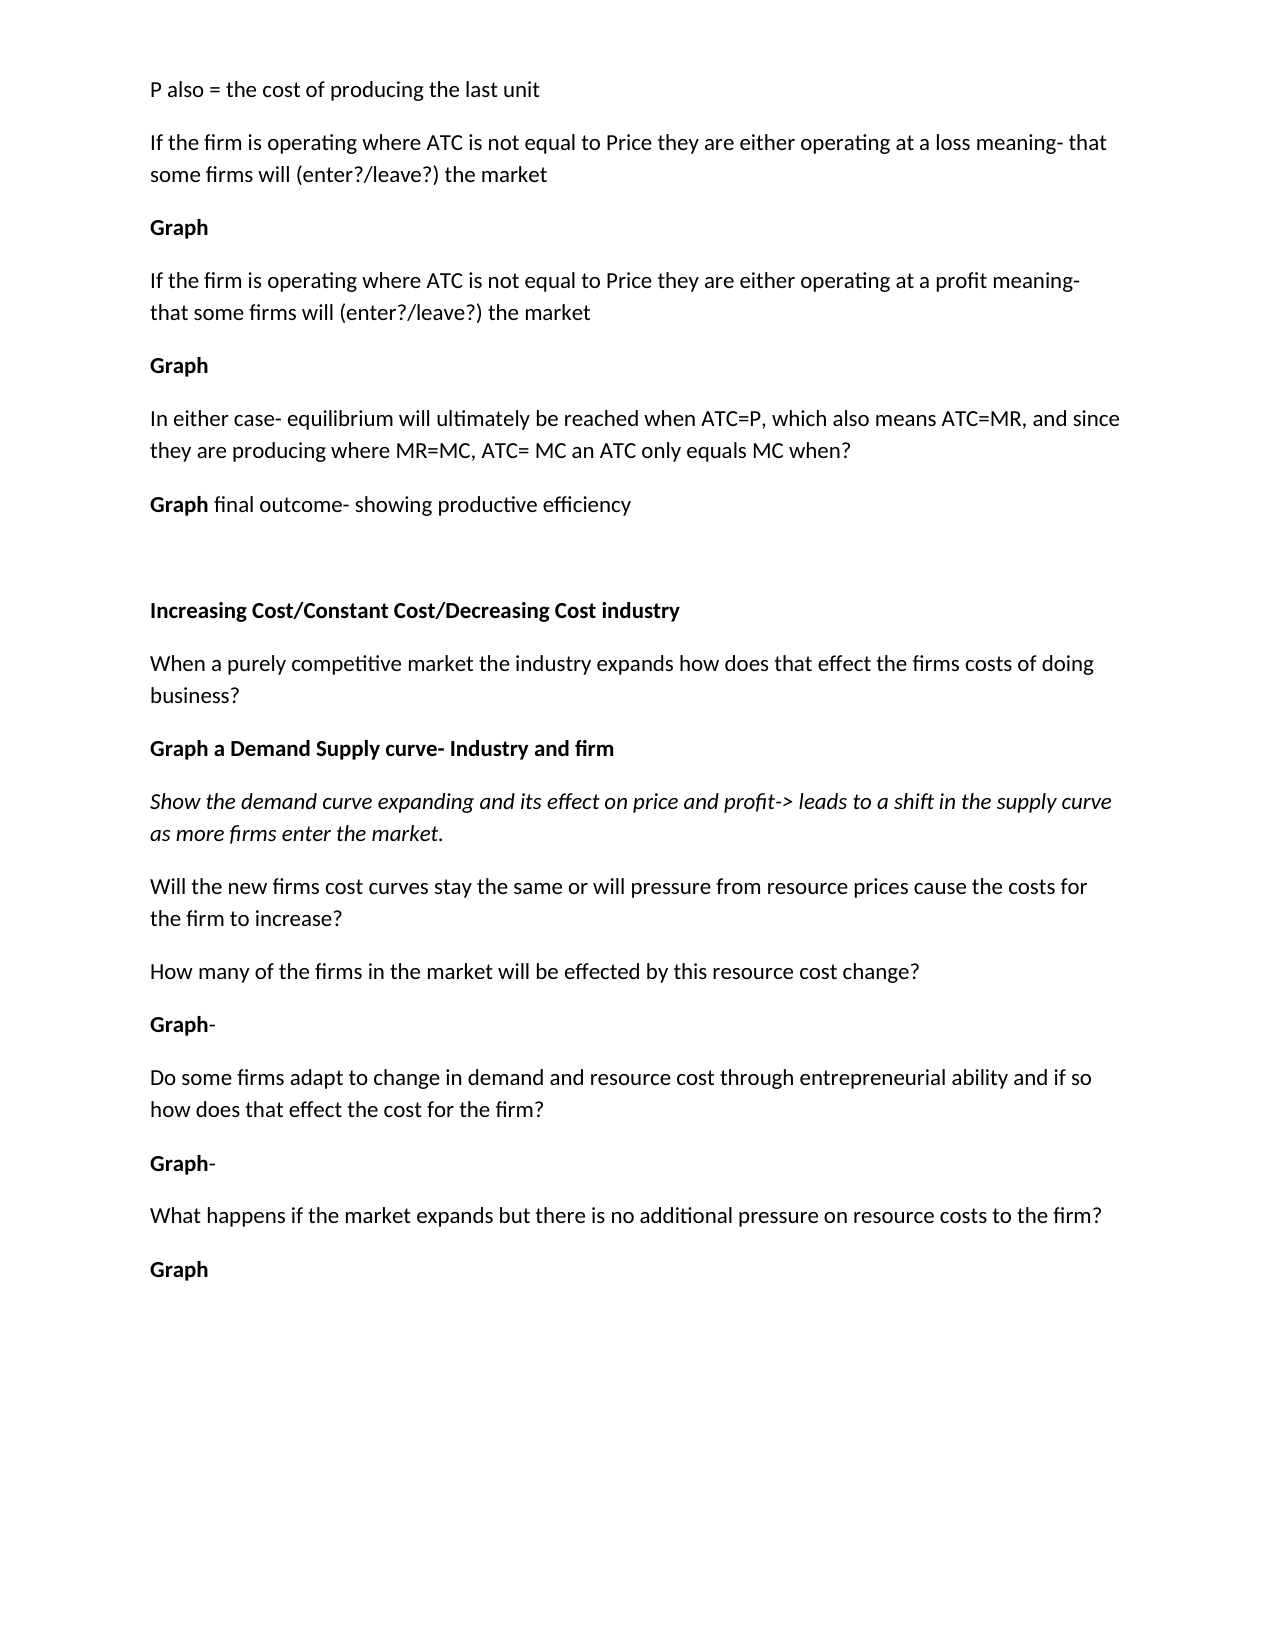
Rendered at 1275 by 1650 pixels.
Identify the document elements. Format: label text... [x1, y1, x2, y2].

text Do some firms adapt to change in demand and resource cost through entrepreneurial ability and if so how does that effect the cost for the firm? [150, 1063, 1125, 1124]
text If the firm is operating where ATC is not equal to Price they are either operating at a loss meaning- that some firms will (enter?/leave?) the market [150, 128, 1125, 188]
text P also = the cost of producing the last unit [150, 75, 1125, 103]
text In either case- equilibrium will ultimately be reached when ATC=P, which also means ATC=MR, and since they are producing where MR=MC, ATC= MC an ATC only equals MC when? [150, 404, 1125, 465]
text Graph [150, 213, 1125, 241]
text Show the demand curve expanding and its effect on price and profit-> leads to a shift in the supply curve as more firms enter the market. [150, 787, 1125, 847]
text How many of the firms in the market will be effected by this resource cost change? [150, 957, 1125, 985]
text When a purely competitive market the industry expands how does that effect the firms costs of doing business? [150, 649, 1125, 709]
text Graph [150, 1255, 1125, 1283]
text Graph [150, 351, 1125, 379]
text If the firm is operating where ATC is not equal to Price they are either operating at a profit meaning- that some firms will (enter?/leave?) the market [150, 266, 1125, 326]
text Graph final outcome- showing productive efficiency [150, 490, 1125, 518]
text What happens if the market expands but there is no additional pressure on resource costs to the firm? [150, 1202, 1125, 1230]
text Will the new firms cost curves stay the same or will pressure from resource prices cause the costs for the firm to increase? [150, 872, 1125, 932]
text Graph a Demand Supply curve- Industry and firm [150, 734, 1125, 762]
text Increasing Cost/Constant Cost/Decreasing Cost industry [150, 596, 1125, 624]
text Graph- [150, 1149, 1125, 1177]
text Graph- [150, 1010, 1125, 1038]
